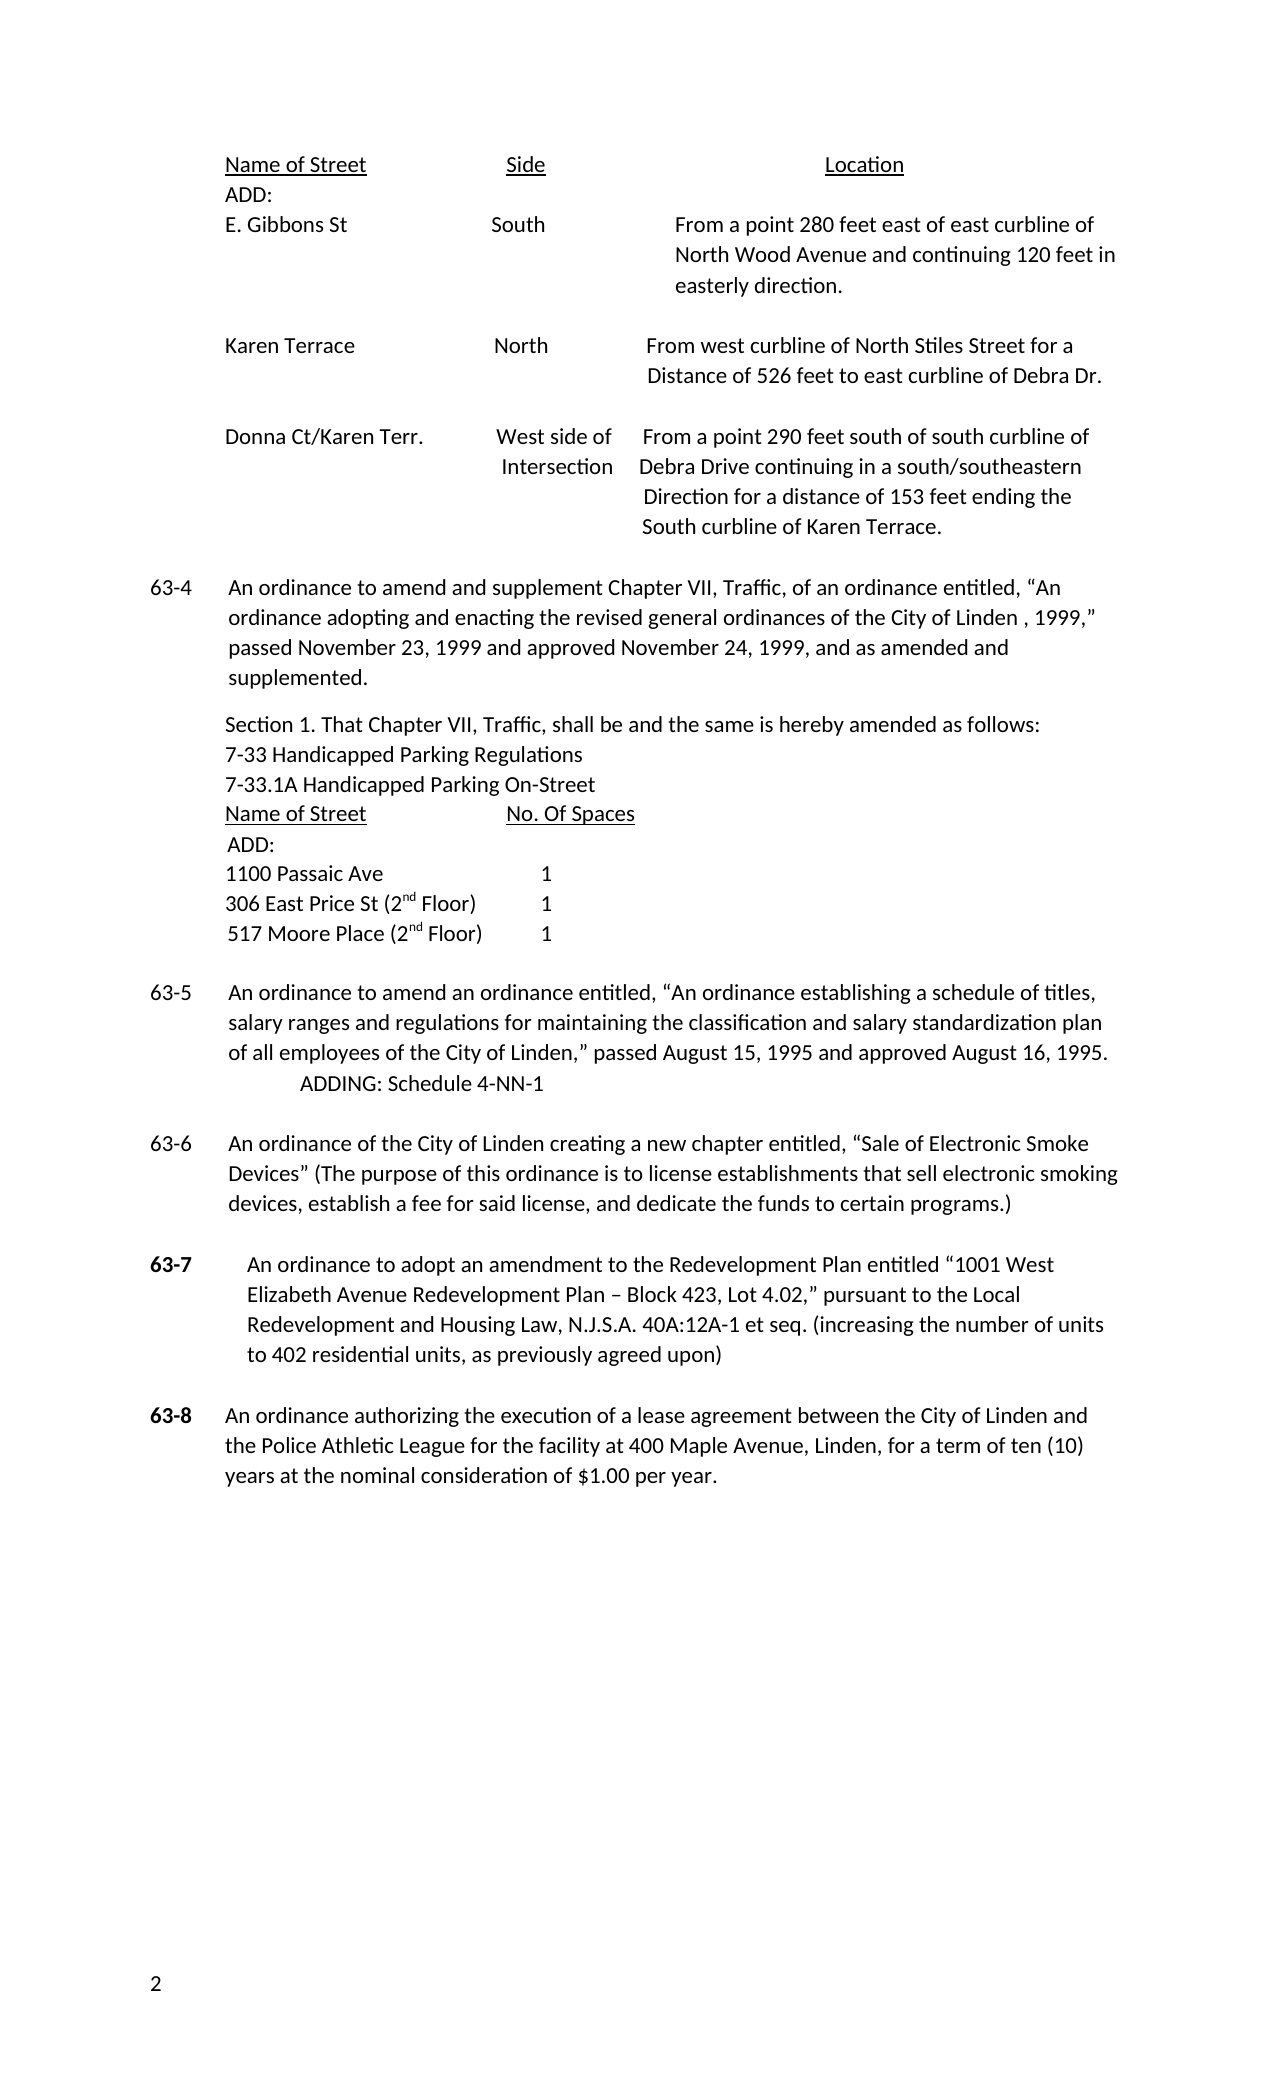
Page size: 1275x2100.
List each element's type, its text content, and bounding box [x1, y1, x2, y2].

list Name of Street No. Of Spaces [225, 799, 1125, 827]
text 1100 Passaic Ave 1 [150, 859, 1125, 887]
list Karen Terrace North From west curbline of North Stiles Street for a [225, 331, 1125, 359]
list Distance of 526 feet to east curbline of Debra Dr. [225, 361, 1125, 389]
list An ordinance authorizing the execution of a lease agreement between the City of Linden and [150, 1401, 1125, 1429]
text Section 1. That Chapter VII, Traffic, shall be and the same is hereby amended as follows: [187, 710, 1125, 738]
list Donna Ct/Karen Terr. West side of From a point 290 feet south of south curbline of [225, 422, 1125, 450]
list ADD: [225, 180, 1125, 208]
text 306 East Price St (2nd Floor) 1 [150, 889, 1125, 917]
list South curbline of Karen Terrace. [225, 512, 1125, 541]
list North Wood Avenue and continuing 120 feet in easterly direction. [675, 241, 1125, 299]
list Name of Street Side Location [225, 150, 1125, 178]
list Intersection Debra Drive continuing in a south/southeastern [225, 452, 1125, 480]
text ADD: [150, 830, 1125, 858]
list Direction for a distance of 153 feet ending the [225, 482, 1125, 510]
list An ordinance to amend and supplement Chapter VII, Traffic, of an ordinance entitled, “An ordinance adopting and enacting the revised general ordinances of the City of Linden , 1999,” passed November 23, 1999 and approved November 24, 1999, and as amended and supplemented. [150, 573, 1125, 692]
list An ordinance of the City of Linden creating a new chapter entitled, “Sale of Electronic Smoke Devices” (The purpose of this ordinance is to license establishments that sell electronic smoking devices, establish a fee for said license, and dedicate the funds to certain programs.) [150, 1129, 1125, 1218]
list An ordinance to amend an ordinance entitled, “An ordinance establishing a schedule of titles, salary ranges and regulations for maintaining the classification and salary standardization plan of all employees of the City of Linden,” passed August 15, 1995 and approved August 16, 1995. [150, 978, 1125, 1067]
list E. Gibbons St South From a point 280 feet east of east curbline of [225, 210, 1125, 238]
text 7-33.1A Handicapped Parking On-Street [187, 770, 1125, 798]
list ADDING: Schedule 4-NN-1 [300, 1069, 1125, 1097]
list An ordinance to adopt an amendment to the Redevelopment Plan entitled “1001 West Elizabeth Avenue Redevelopment Plan – Block 423, Lot 4.02,” pursuant to the Local Redevelopment and Housing Law, N.J.S.A. 40A:12A-1 et seq. (increasing the number of units to 402 residential units, as previously agreed upon) [150, 1250, 1125, 1369]
text 517 Moore Place (2nd Floor) 1 [150, 919, 1125, 947]
text 7-33 Handicapped Parking Regulations [187, 740, 1125, 768]
list the Police Athletic League for the facility at 400 Maple Avenue, Linden, for a term of ten (10) years at the nominal consideration of $1.00 per year. [225, 1431, 1125, 1489]
